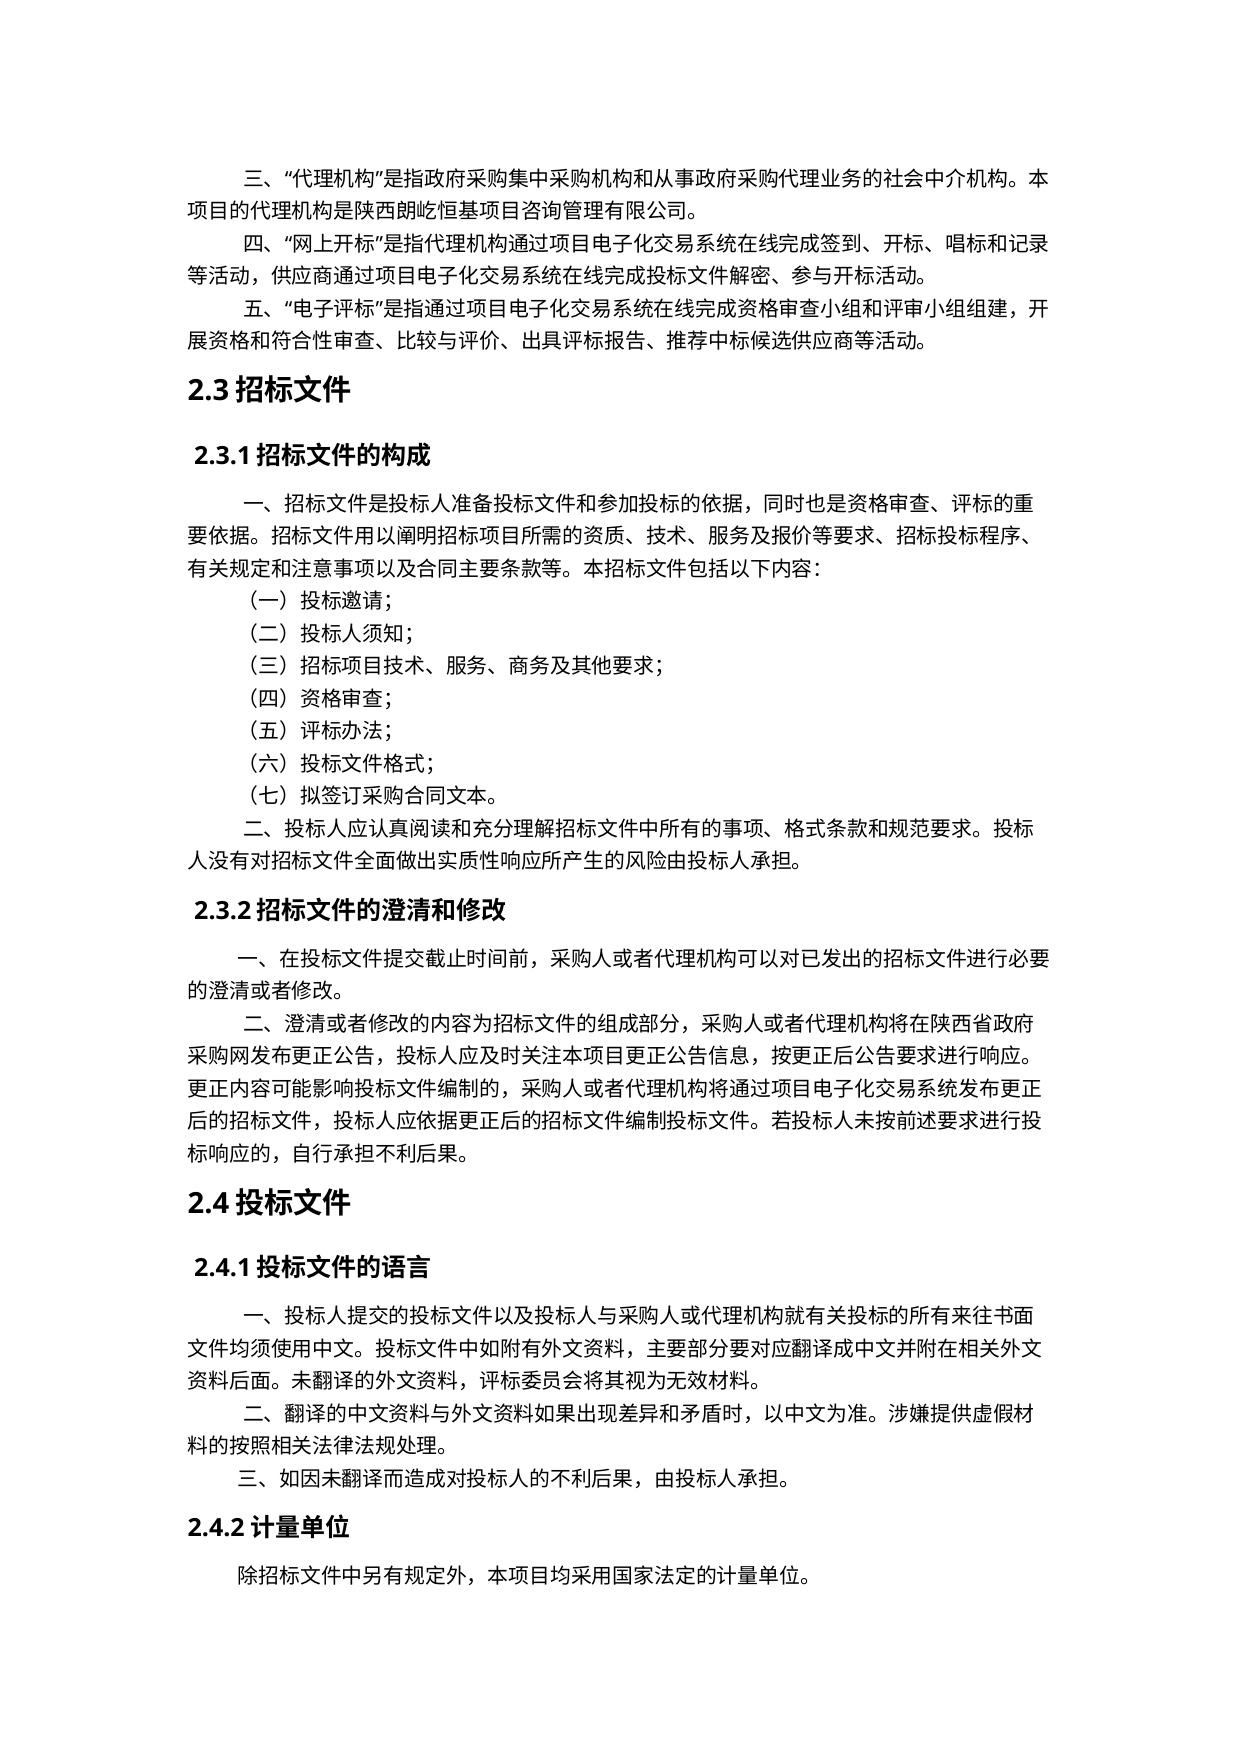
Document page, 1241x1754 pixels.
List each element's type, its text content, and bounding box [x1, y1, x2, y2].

text 二、澄清或者修改的内容为招标文件的组成部分，采购人或者代理机构将在陕西省政府采购网发布更正公告，投标人应及时关注本项目更正公告信息，按更正后公告要求进行响应。更正内容可能影响投标文件编制的，采购人或者代理机构将通过项目电子化交易系统发布更正后的招标文件，投标人应依据更正后的招标文件编制投标文件。若投标人未按前述要求进行投标响应的，自行承担不利后果。 [187, 1007, 1053, 1169]
text 2.3招标文件 [187, 357, 1053, 422]
text （四）资格审查； [187, 682, 1053, 714]
text 2.3.2招标文件的澄清和修改 [187, 877, 1053, 942]
text 一、投标人提交的投标文件以及投标人与采购人或代理机构就有关投标的所有来往书面文件均须使用中文。投标文件中如附有外文资料，主要部分要对应翻译成中文并附在相关外文资料后面。未翻译的外文资料，评标委员会将其视为无效材料。 [187, 1299, 1053, 1397]
text 除招标文件中另有规定外，本项目均采用国家法定的计量单位。 [187, 1559, 1053, 1592]
text 一、在投标文件提交截止时间前，采购人或者代理机构可以对已发出的招标文件进行必要的澄清或者修改。 [187, 942, 1053, 1007]
text 2.4.1投标文件的语言 [187, 1234, 1053, 1299]
text 2.4投标文件 [187, 1169, 1053, 1234]
text 二、翻译的中文资料与外文资料如果出现差异和矛盾时，以中文为准。涉嫌提供虚假材料的按照相关法律法规处理。 [187, 1397, 1053, 1462]
text （七）拟签订采购合同文本。 [187, 779, 1053, 812]
text 一、招标文件是投标人准备投标文件和参加投标的依据，同时也是资格审查、评标的重要依据。招标文件用以阐明招标项目所需的资质、技术、服务及报价等要求、招标投标程序、有关规定和注意事项以及合同主要条款等。本招标文件包括以下内容： [187, 487, 1053, 584]
text 三、如因未翻译而造成对投标人的不利后果，由投标人承担。 [187, 1462, 1053, 1494]
text 四、“网上开标”是指代理机构通过项目电子化交易系统在线完成签到、开标、唱标和记录等活动，供应商通过项目电子化交易系统在线完成投标文件解密、参与开标活动。 [187, 227, 1053, 292]
text （五）评标办法； [187, 714, 1053, 747]
text （一）投标邀请； [187, 584, 1053, 617]
text 二、投标人应认真阅读和充分理解招标文件中所有的事项、格式条款和规范要求。投标人没有对招标文件全面做出实质性响应所产生的风险由投标人承担。 [187, 812, 1053, 877]
text （二）投标人须知； [187, 617, 1053, 649]
text （三）招标项目技术、服务、商务及其他要求； [187, 649, 1053, 682]
text 三、“代理机构”是指政府采购集中采购机构和从事政府采购代理业务的社会中介机构。本项目的代理机构是陕西朗屹恒基项目咨询管理有限公司。 [187, 162, 1053, 227]
text 2.3.1招标文件的构成 [187, 422, 1053, 487]
text （六）投标文件格式； [187, 747, 1053, 779]
text 五、“电子评标”是指通过项目电子化交易系统在线完成资格审查小组和评审小组组建，开展资格和符合性审查、比较与评价、出具评标报告、推荐中标候选供应商等活动。 [187, 292, 1053, 357]
text 2.4.2计量单位 [187, 1494, 1053, 1559]
